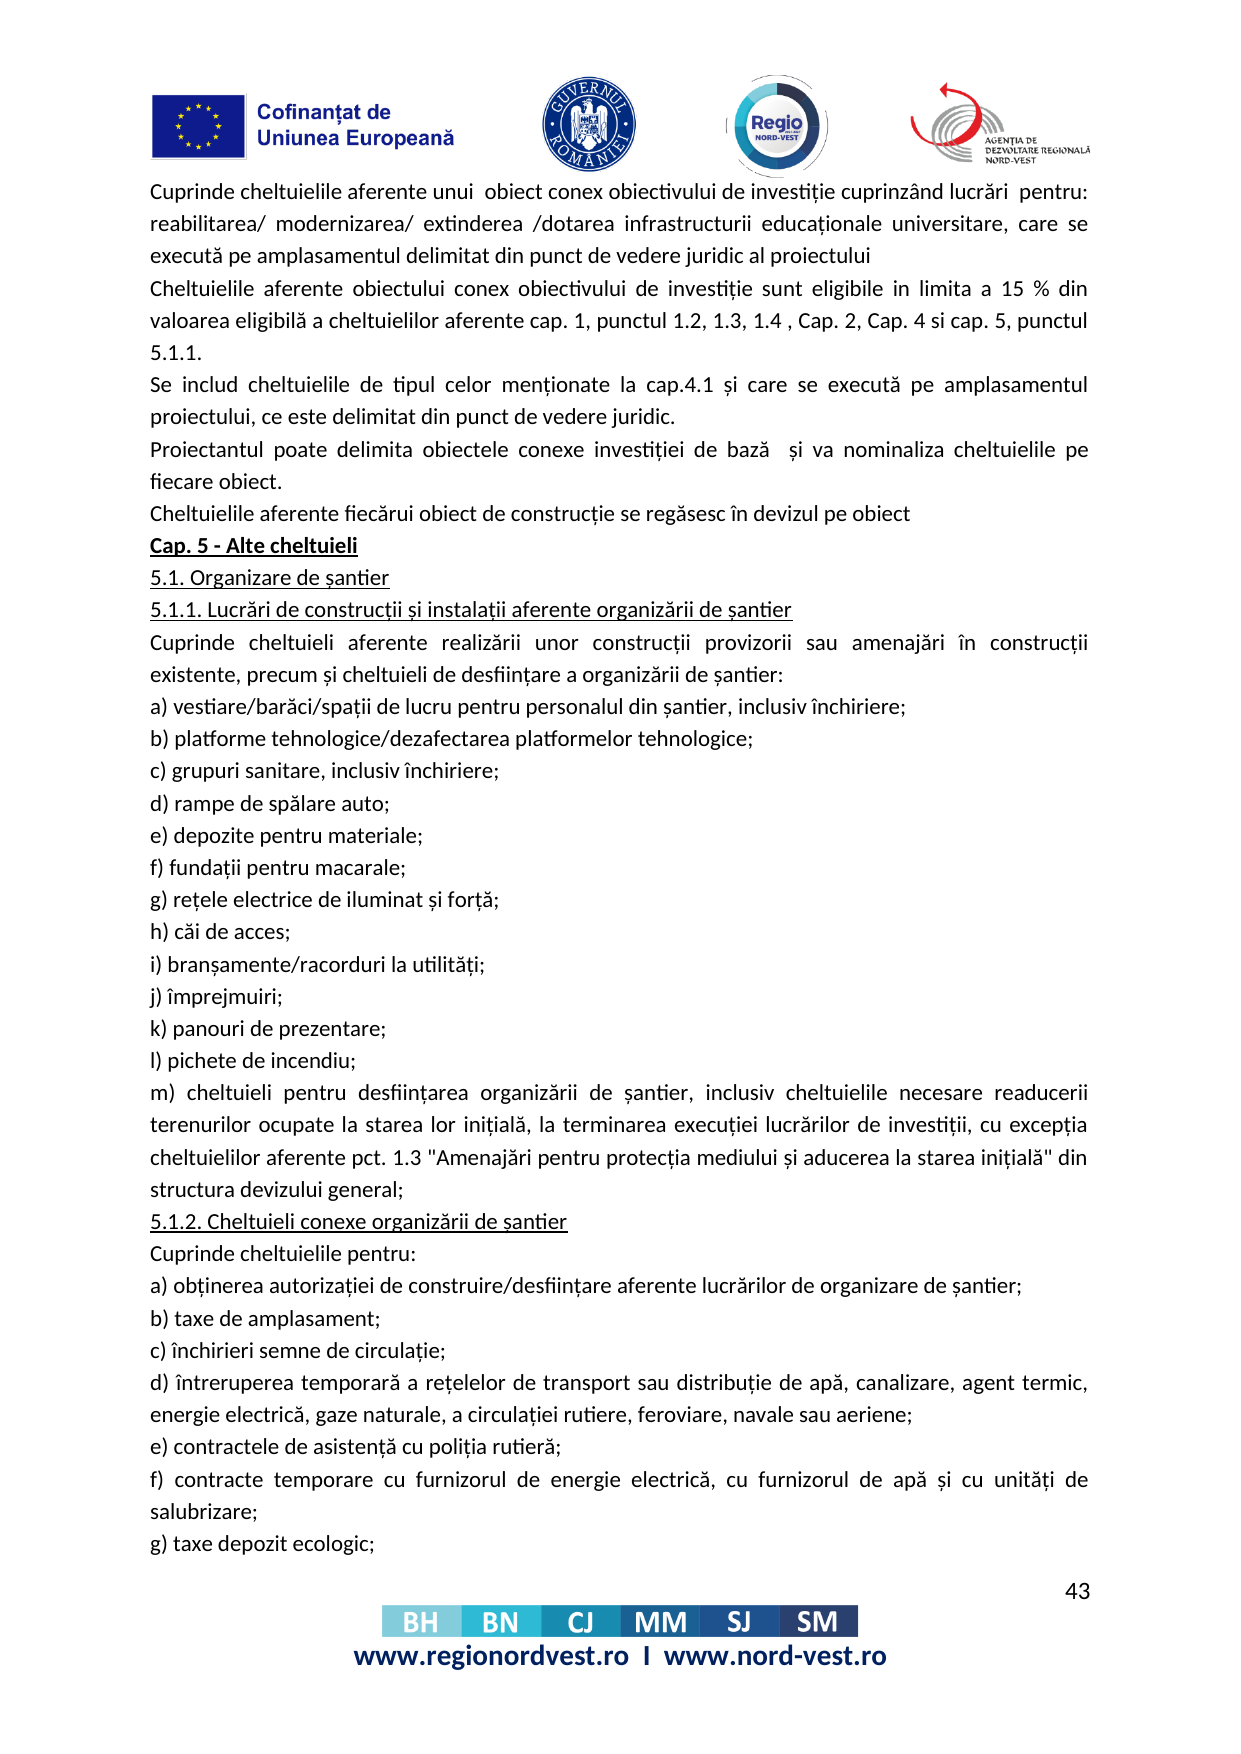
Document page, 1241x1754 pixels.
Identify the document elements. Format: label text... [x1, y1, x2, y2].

picture [150, 75, 1091, 178]
text 5.1.2. Cheltuieli conexe organizării de șantier [150, 1207, 1090, 1235]
text Cap. 5 - Alte cheltuieli [150, 531, 1090, 559]
text 5.1. Organizare de șantier [150, 563, 1090, 591]
text h) căi de acces; [150, 917, 1090, 946]
text Cuprinde cheltuielile aferente unui obiect conex obiectivului de investiție cuprinzând lucrări pentru: reabilitarea/ modernizarea/ extinderea /dotarea infrastructurii educaționale universitare, care se execută pe amplasamentul delimitat din punct de vedere juridic al proiectului [150, 178, 1090, 269]
text l) pichete de incendiu; [150, 1046, 1090, 1074]
text g) taxe depozit ecologic; [150, 1529, 1090, 1557]
text g) rețele electrice de iluminat și forță; [150, 885, 1090, 913]
text k) panouri de prezentare; [150, 1014, 1090, 1042]
text f) contracte temporare cu furnizorul de energie electrică, cu furnizorul de apă și cu unități de salubrizare; [150, 1465, 1090, 1525]
text Cheltuielile aferente obiectului conex obiectivului de investiție sunt eligibile in limita a 15 % din valoarea eligibilă a cheltuielilor aferente cap. 1, punctul 1.2, 1.3, 1.4 , Cap. 2, Cap. 4 si cap. 5, punctul 5.1.1. [150, 274, 1090, 366]
text c) închirieri semne de circulație; [150, 1336, 1090, 1364]
text a) vestiare/barăci/spații de lucru pentru personalul din șantier, inclusiv închiriere; [150, 692, 1090, 720]
text Cuprinde cheltuielile pentru: [150, 1239, 1090, 1267]
text f) fundații pentru macarale; [150, 853, 1090, 881]
text Cheltuielile aferente fiecărui obiect de construcție se regăsesc în devizul pe obiect [150, 499, 1090, 527]
text d) întreruperea temporară a rețelelor de transport sau distribuție de apă, canalizare, agent termic, energie electrică, gaze naturale, a circulației rutiere, feroviare, navale sau aeriene; [150, 1368, 1090, 1428]
picture [382, 1605, 859, 1637]
text d) rampe de spălare auto; [150, 789, 1090, 817]
text m) cheltuieli pentru desființarea organizării de șantier, inclusiv cheltuielile necesare readucerii terenurilor ocupate la starea lor inițială, la terminarea execuției lucrărilor de investiții, cu excepția cheltuielilor aferente pct. 1.3 "Amenajări pentru protecția mediului și aducerea la starea inițială" din structura devizului general; [150, 1078, 1090, 1203]
text e) contractele de asistență cu poliția rutieră; [150, 1432, 1090, 1461]
text Cuprinde cheltuieli aferente realizării unor construcții provizorii sau amenajări în construcții existente, precum și cheltuieli de desființare a organizării de șantier: [150, 628, 1090, 688]
text a) obținerea autorizației de construire/desființare aferente lucrărilor de organizare de șantier; [150, 1272, 1090, 1299]
text 5.1.1. Lucrări de construcții și instalații aferente organizării de șantier [150, 596, 1090, 624]
text Proiectantul poate delimita obiectele conexe investiției de bază și va nominaliza cheltuielile pe fiecare obiect. [150, 435, 1090, 495]
text e) depozite pentru materiale; [150, 821, 1090, 849]
text Se includ cheltuielile de tipul celor menționate la cap.4.1 și care se execută pe amplasamentul proiectului, ce este delimitat din punct de vedere juridic. [150, 370, 1090, 431]
text b) platforme tehnologice/dezafectarea platformelor tehnologice; [150, 724, 1090, 752]
text j) împrejmuiri; [150, 982, 1090, 1010]
text i) branșamente/racorduri la utilități; [150, 950, 1090, 978]
text b) taxe de amplasament; [150, 1304, 1090, 1332]
text c) grupuri sanitare, inclusiv închiriere; [150, 757, 1090, 784]
